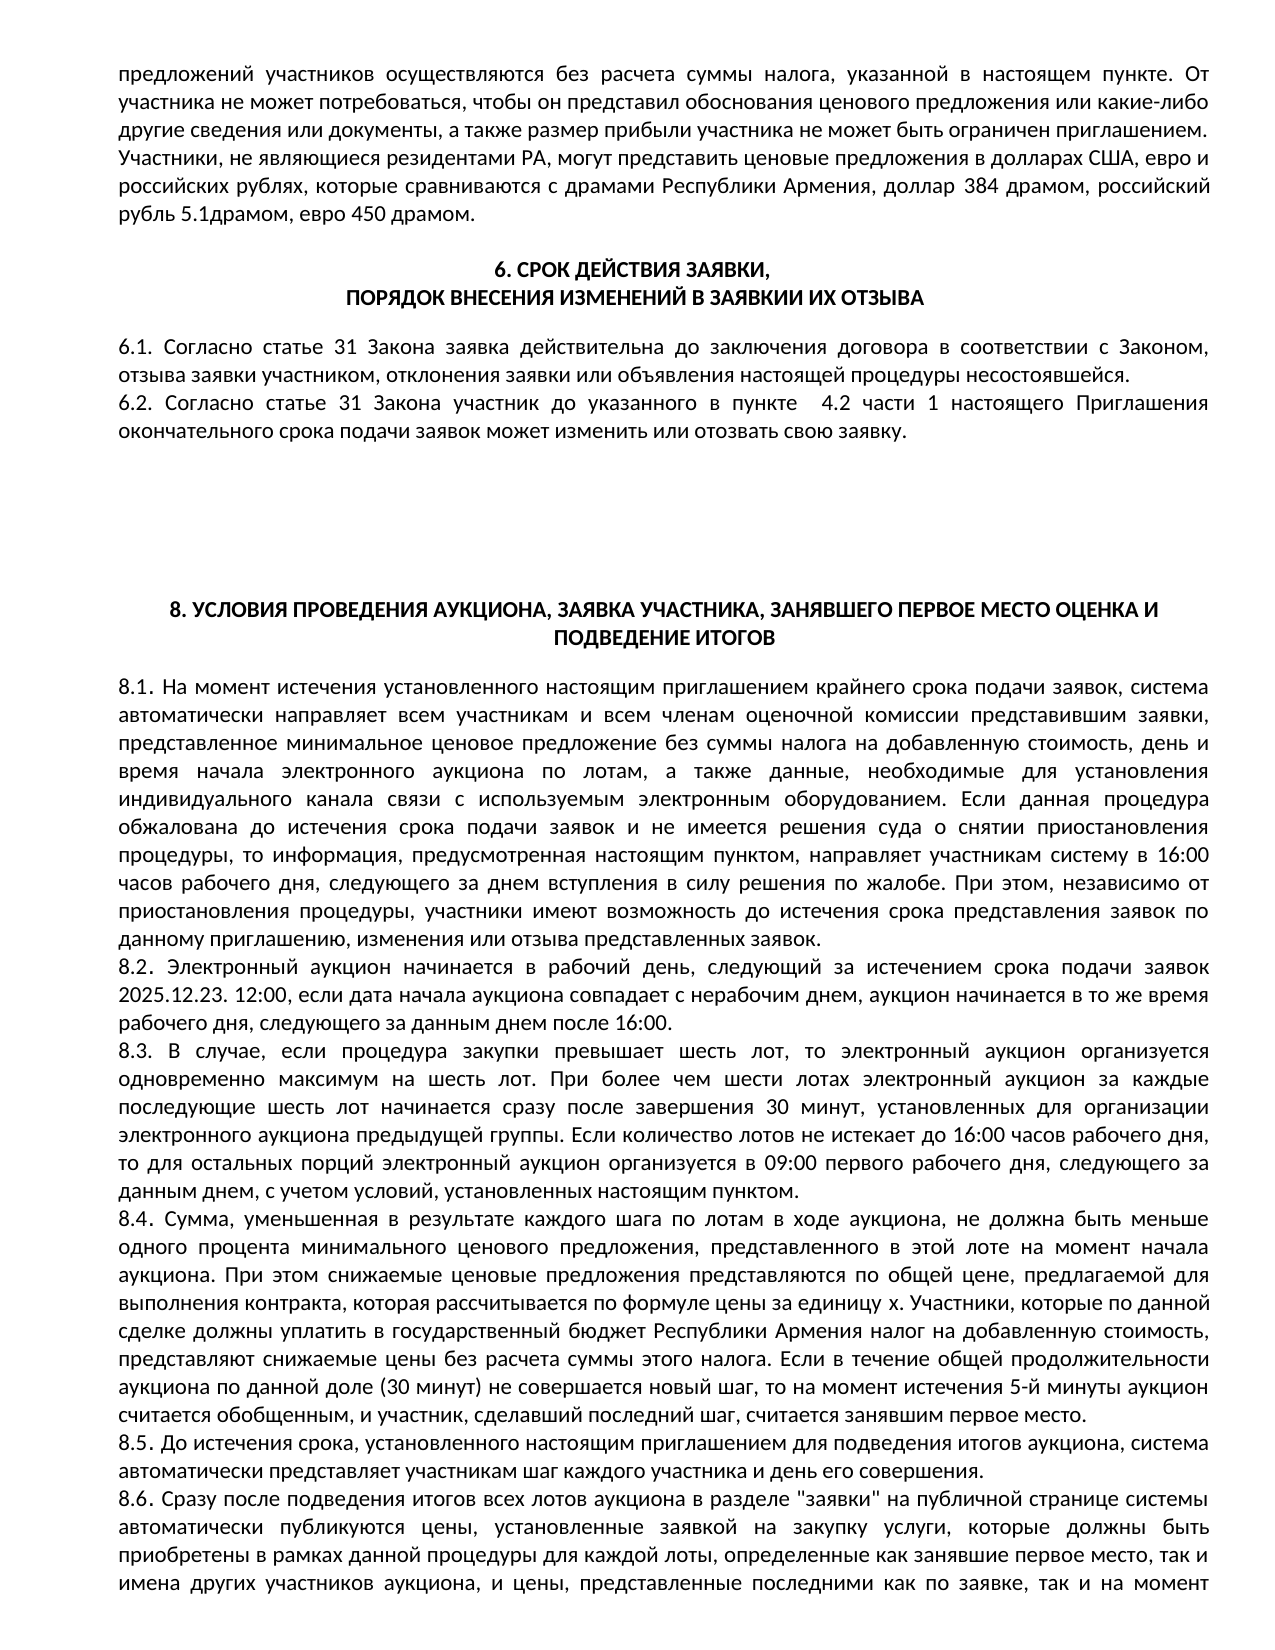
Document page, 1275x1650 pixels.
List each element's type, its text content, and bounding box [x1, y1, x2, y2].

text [118, 59, 1211, 143]
text 8.3. В случае, если процедура закупки превышает шесть лот, то электронный аукцион организуется одновременно максимум на шесть лот. При более чем шести лотах электронный аукцион за каждые последующие шесть лот начинается сразу после завершения 30 минут, установленных для организации электронного аукциона предыдущей группы. Если количество лотов не истекает до 16:00 часов рабочего дня, то для остальных порций электронный аукцион организуется в 09:00 первого рабочего дня, следующего за данным днем, с учетом условий, установленных настоящим пунктом. [118, 1036, 1211, 1204]
text 8.1․ На момент истечения установленного настоящим приглашением крайнего срока подачи заявок, система автоматически направляет всем участникам и всем членам оценочной комиссии представившим заявки, представленное минимальное ценовое предложение без суммы налога на добавленную стоимость, день и время начала электронного аукциона по лотам, а также данные, необходимые для установления индивидуального канала связи с используемым электронным оборудованием. Если данная процедура обжалована до истечения срока подачи заявок и не имеется решения суда о снятии приостановления процедуры, то информация, предусмотренная настоящим пунктом, направляет участникам систему в 16:00 часов рабочего дня, следующего за днем вступления в силу решения по жалобе. При этом, независимо от приостановления процедуры, участники имеют возможность до истечения срока представления заявок по данному приглашению, изменения или отзыва представленных заявок. [118, 672, 1211, 952]
text 8.5․ До истечения срока, установленного настоящим приглашением для подведения итогов аукциона, система автоматически представляет участникам шаг каждого участника и день его совершения. [118, 1428, 1211, 1484]
text 6. СРОК ДЕЙСТВИЯ ЗАЯВКИ, ПОРЯДОК ВНЕСЕНИЯ ИЗМЕНЕНИЙ В ЗАЯВКИИ ИХ ОТЗЫВА [118, 255, 1152, 311]
text 6.2. Согласно статье 31 Закона участник до указанного в пункте 4.2 части 1 настоящего Приглашения окончательного срока подачи заявок может изменить или отозвать свою заявку. [118, 388, 1211, 444]
text 6.1. Согласно статье 31 Закона заявка действительна до заключения договора в соответствии с Законом, отзыва заявки участником, отклонения заявки или объявления настоящей процедуры несостоявшейся. [118, 332, 1211, 388]
text 8.4․ Сумма, уменьшенная в результате каждого шага по лотам в ходе аукциона, не должна быть меньше одного процента минимального ценового предложения, представленного в этой лоте на момент начала аукциона. При этом снижаемые ценовые предложения представляются по общей цене, предлагаемой для выполнения контракта, которая рассчитывается по формуле цены за единицу x. Участники, которые по данной сделке должны уплатить в государственный бюджет Республики Армения налог на добавленную стоимость, представляют снижаемые цены без расчета суммы этого налога. Если в течение общей продолжительности аукциона по данной доле (30 минут) не совершается новый шаг, то на момент истечения 5-й минуты аукцион считается обобщенным, и участник, сделавший последний шаг, считается занявшим первое место. [118, 1204, 1211, 1428]
text 8. УСЛОВИЯ ПРОВЕДЕНИЯ АУКЦИОНА, ЗАЯВКА УЧАСТНИКА, ЗАНЯВШЕГО ПЕРВОЕ МЕСТО ОЦЕНКА И ПОДВЕДЕНИЕ ИТОГОВ [118, 595, 1211, 651]
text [118, 1484, 1211, 1596]
text Участники, не являющиеся резидентами РА, могут представить ценовые предложения в долларах США, евро и российских рублях, которые сравниваются с драмами Республики Армения, доллар 384 драмом, российский рубль 5.1драмом, евро 450 драмом. [118, 143, 1211, 227]
text 8.2․ Электронный аукцион начинается в рабочий день, следующий за истечением срока подачи заявок 2025.12.23. 12:00 , если дата начала аукциона совпадает с нерабочим днем, аукцион начинается в то же время рабочего дня, следующего за данным днем после 16:00. [118, 952, 1211, 1036]
